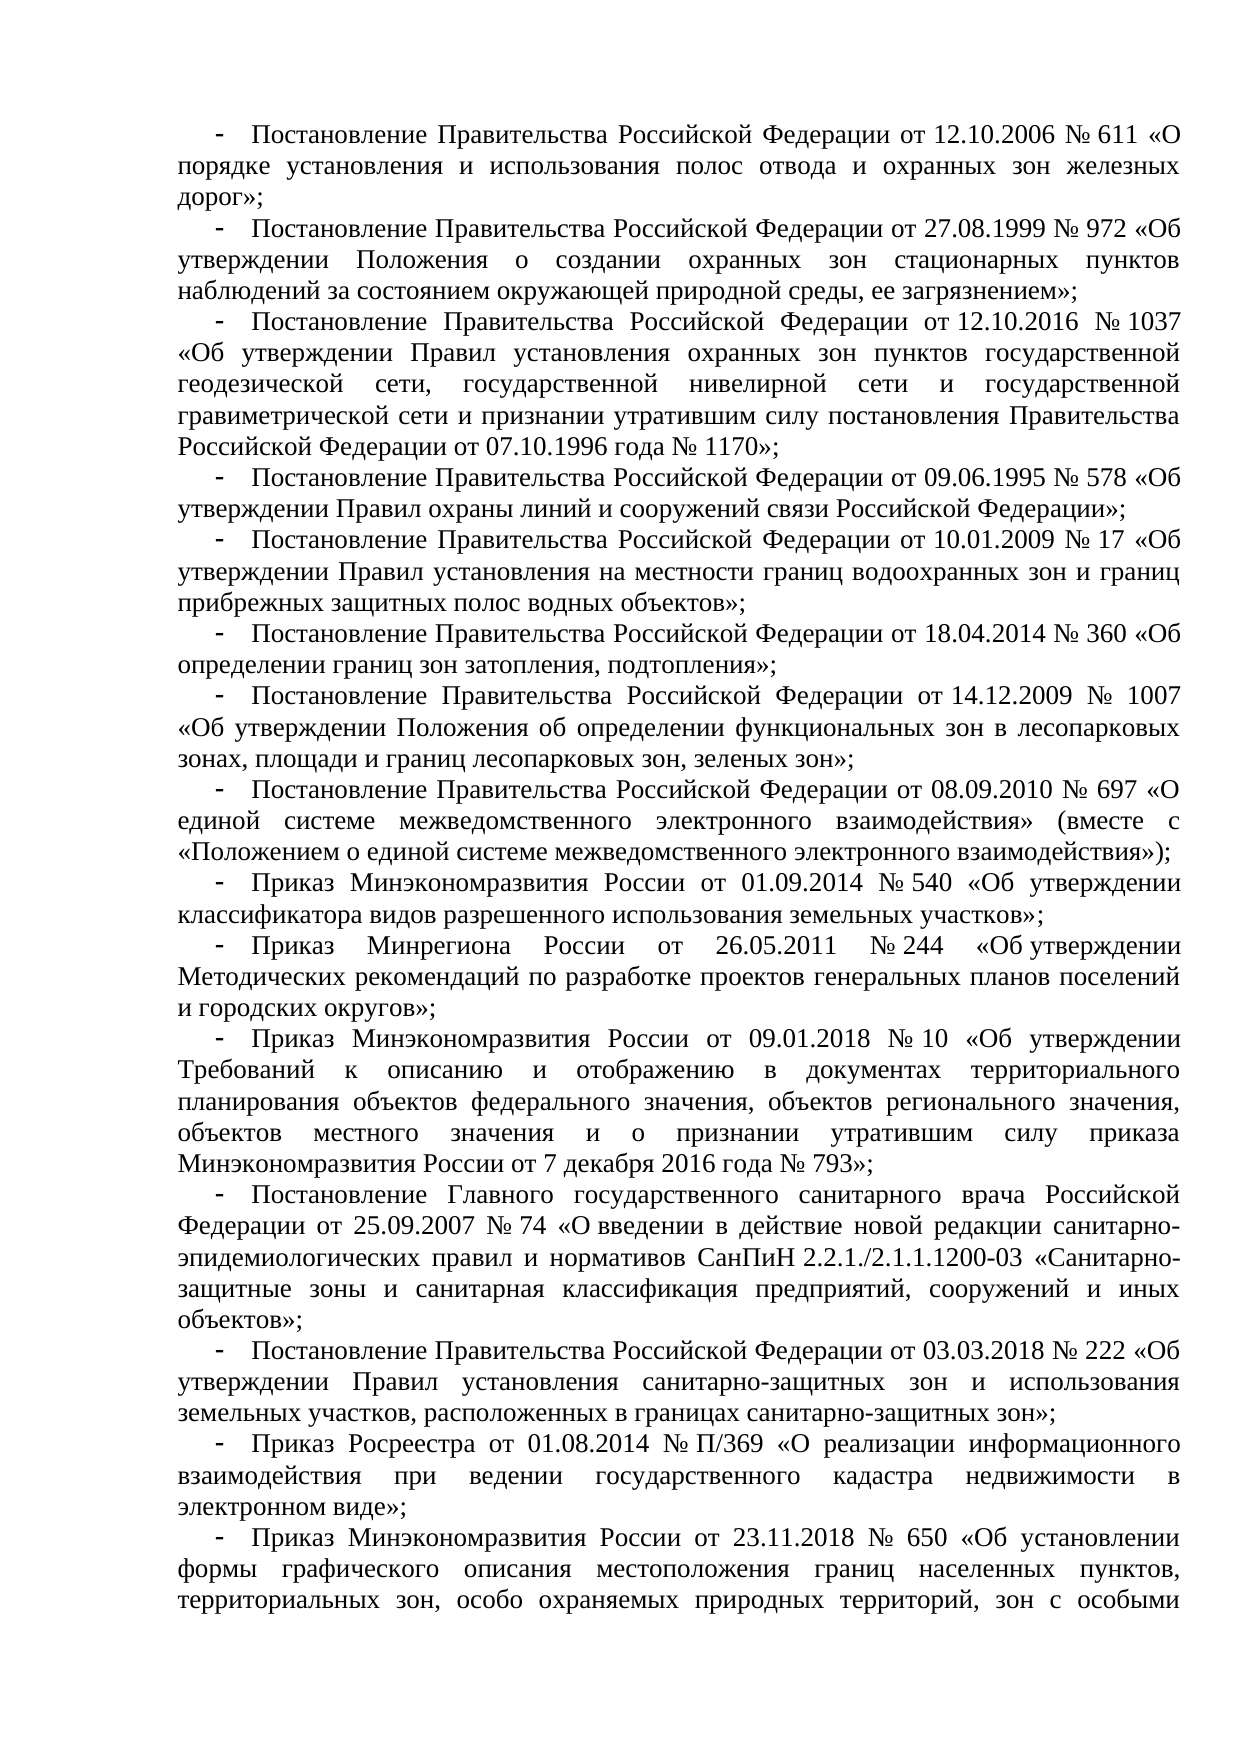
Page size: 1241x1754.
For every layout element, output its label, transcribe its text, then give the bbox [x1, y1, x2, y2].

list Приказ Минрегиона России от 26.05.2011 № 244 «Об утверждении Методических рекомендаций по разработке проектов генеральных планов поселений и городских округов»; [177, 929, 1181, 1022]
list Постановление Правительства Российской Федерации от 18.04.2014 № 360 «Об определении границ зон затопления, подтопления»; [177, 617, 1181, 679]
list Постановление Правительства Российской Федерации от 10.01.2009 № 17 «Об утверждении Правил установления на местности границ водоохранных зон и границ прибрежных защитных полос водных объектов»; [177, 523, 1181, 617]
list Постановление Правительства Российской Федерации от 27.08.1999 № 972 «Об утверждении Положения о создании охранных зон стационарных пунктов наблюдений за состоянием окружающей природной среды, ее загрязнением»; [177, 212, 1181, 305]
list Постановление Главного государственного санитарного врача Российской Федерации от 25.09.2007 № 74 «О введении в действие новой редакции санитарно-эпидемиологических правил и нормативов СанПиН 2.2.1./2.1.1.1200-03 «Санитарно-защитные зоны и санитарная классификация предприятий, сооружений и иных объектов»; [177, 1178, 1181, 1334]
list Постановление Правительства Российской Федерации от 09.06.1995 № 578 «Об утверждении Правил охраны линий и сооружений связи Российской Федерации»; [177, 461, 1181, 523]
list Приказ Росреестра от 01.08.2014 № П/369 «О реализации информационного взаимодействия при ведении государственного кадастра недвижимости в электронном виде»; [177, 1428, 1181, 1521]
list Постановление Правительства Российской Федерации от 12.10.2006 № 611 «О порядке установления и использования полос отвода и охранных зон железных дорог»; [177, 118, 1181, 212]
list Постановление Правительства Российской Федерации от 08.09.2010 № 697 «О единой системе межведомственного электронного взаимодействия» (вместе с «Положением о единой системе межведомственного электронного взаимодействия»); [177, 773, 1181, 866]
list Постановление Правительства Российской Федерации от 12.10.2016 № 1037 «Об утверждении Правил установления охранных зон пунктов государственной геодезической сети, государственной нивелирной сети и государственной гравиметрической сети и признании утратившим силу постановления Правительства Российской Федерации от 07.10.1996 года № 1170»; [177, 305, 1181, 461]
list Постановление Правительства Российской Федерации от 14.12.2009 № 1007 «Об утверждении Положения об определении функциональных зон в лесопарковых зонах, площади и границ лесопарковых зон, зеленых зон»; [177, 679, 1181, 773]
list Приказ Минэкономразвития России от 09.01.2018 № 10 «Об утверждении Требований к описанию и отображению в документах территориального планирования объектов федерального значения, объектов регионального значения, объектов местного значения и о признании утратившим силу приказа Минэкономразвития России от 7 декабря 2016 года № 793»; [177, 1022, 1181, 1178]
list Приказ Минэкономразвития России от 01.09.2014 № 540 «Об утверждении классификатора видов разрешенного использования земельных участков»; [177, 866, 1181, 929]
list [177, 1521, 1181, 1615]
list Постановление Правительства Российской Федерации от 03.03.2018 № 222 «Об утверждении Правил установления санитарно-защитных зон и использования земельных участков, расположенных в границах санитарно-защитных зон»; [177, 1334, 1181, 1428]
